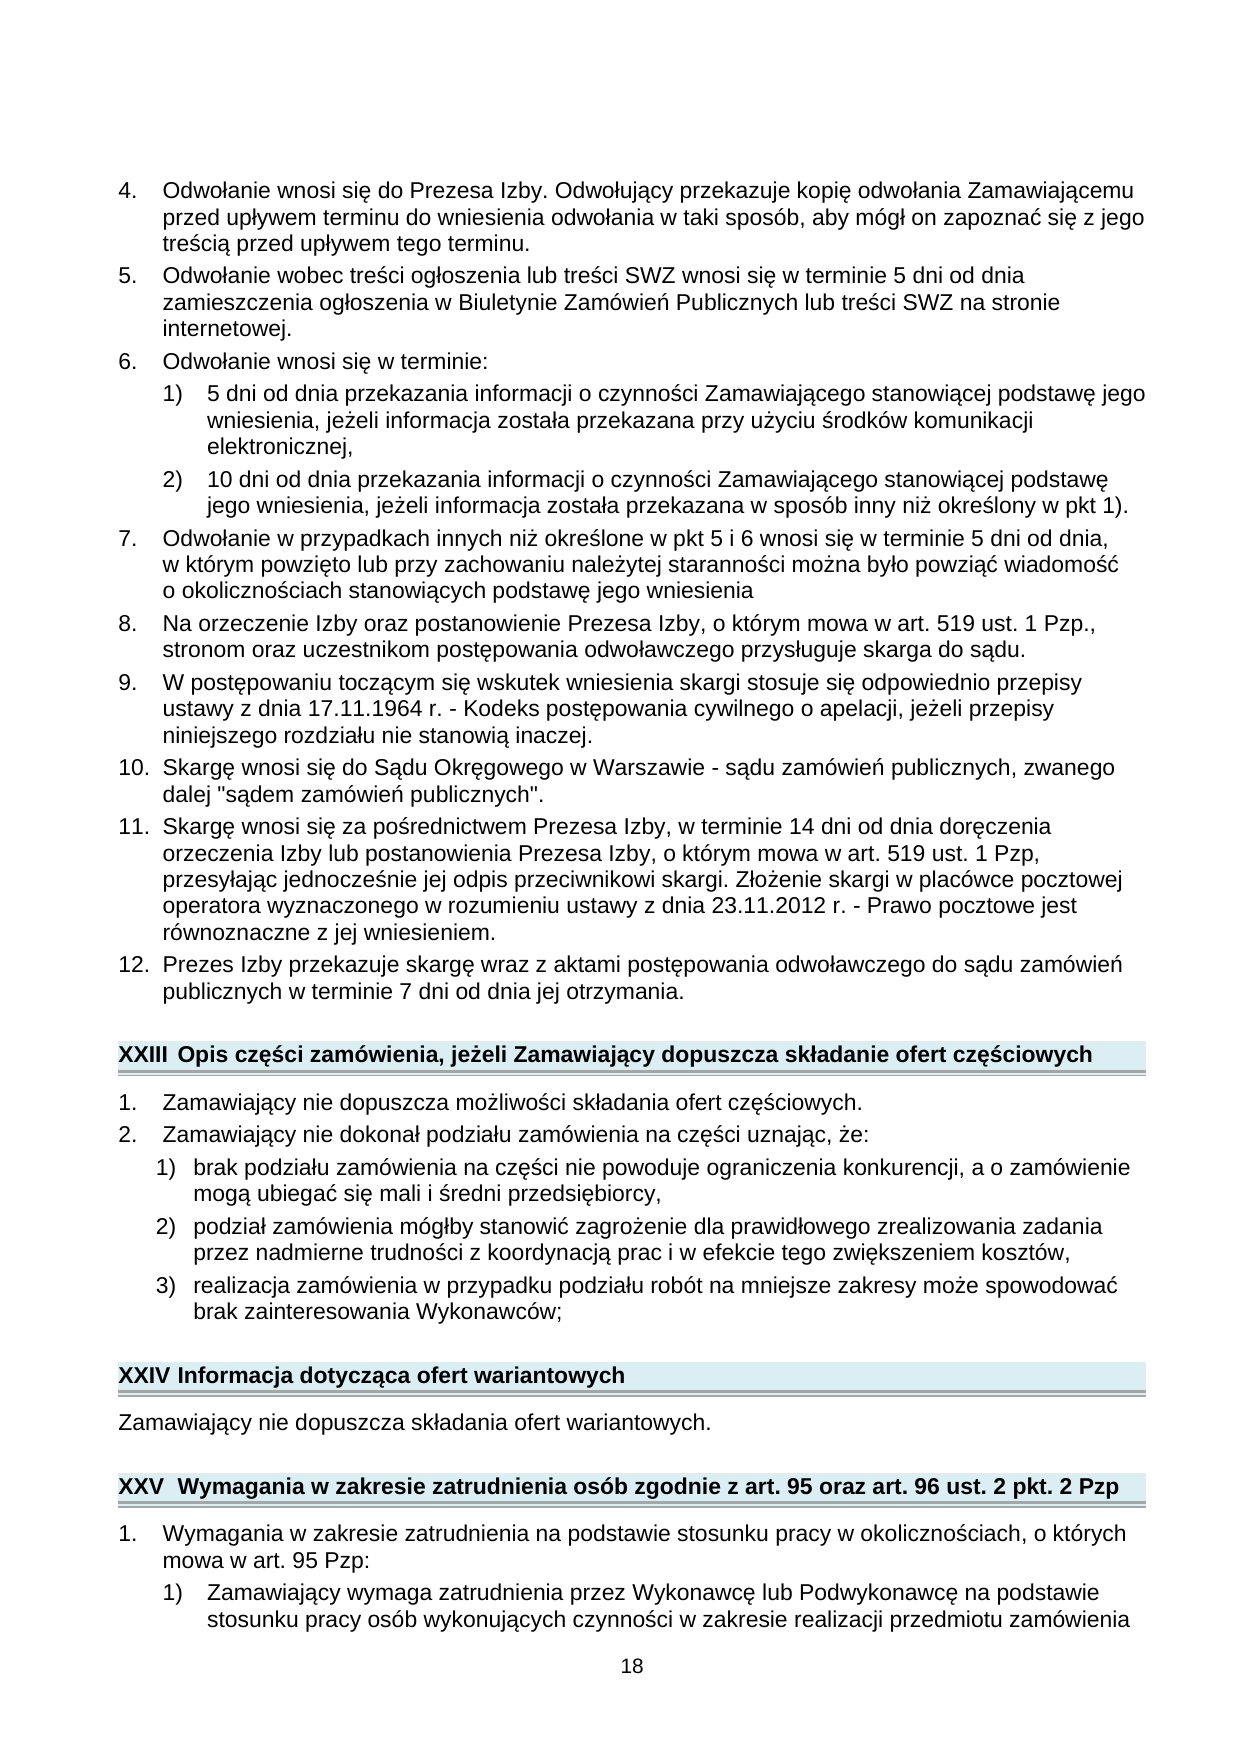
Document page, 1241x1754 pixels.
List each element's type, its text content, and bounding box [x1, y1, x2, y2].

text XXV Wymagania w zakresie zatrudnienia osób zgodnie z art. 95 oraz art. 96 ust. 2 pkt. 2 Pzp [118, 1473, 1146, 1501]
list Zamawiający nie dokonał podziału zamówienia na części uznając, że: [118, 1121, 1146, 1148]
text 9. W postępowaniu toczącym się wskutek wniesienia skargi stosuje się odpowiednio przepisy ustawy z dnia 17.11.1964 r. - Kodeks postępowania cywilnego o apelacji, jeżeli przepisy niniejszego rozdziału nie stanowią inaczej. [118, 669, 1146, 748]
list Zamawiający nie dopuszcza składania ofert wariantowych. [118, 1409, 1146, 1436]
text 12. Prezes Izby przekazuje skargę wraz z aktami postępowania odwoławczego do sądu zamówień publicznych w terminie 7 dni od dnia jej otrzymania. [118, 951, 1146, 1004]
text 8. Na orzeczenie Izby oraz postanowienie Prezesa Izby, o którym mowa w art. 519 ust. 1 Pzp., stronom oraz uczestnikom postępowania odwoławczego przysługuje skarga do sądu. [118, 610, 1146, 663]
text 11. Skargę wnosi się za pośrednictwem Prezesa Izby, w terminie 14 dni od dnia doręczenia orzeczenia Izby lub postanowienia Prezesa Izby, o którym mowa w art. 519 ust. 1 Pzp, przesyłając jednocześnie jej odpis przeciwnikowi skargi. Złożenie skargi w placówce pocztowej operatora wyznaczonego w rozumieniu ustawy z dnia 23.11.2012 r. - Prawo pocztowe jest równoznaczne z jej wniesieniem. [118, 813, 1146, 945]
text 6. Odwołanie wnosi się w terminie: [118, 348, 1146, 374]
text 2) 10 dni od dnia przekazania informacji o czynności Zamawiającego stanowiącej podstawę jego wniesienia, jeżeli informacja została przekazana w sposób inny niż określony w pkt 1). [162, 466, 1146, 518]
list realizacja zamówienia w przypadku podziału robót na mniejsze zakresy może spowodować brak zainteresowania Wykonawców; [156, 1272, 1146, 1324]
text 10. Skargę wnosi się do Sądu Okręgowego w Warszawie - sądu zamówień publicznych, zwanego dalej "sądem zamówień publicznych". [118, 754, 1146, 807]
list brak podziału zamówienia na części nie powoduje ograniczenia konkurencji, a o zamówienie mogą ubiegać się mali i średni przedsiębiorcy, [156, 1154, 1146, 1207]
list Wymagania w zakresie zatrudnienia na podstawie stosunku pracy w okolicznościach, o których mowa w art. 95 Pzp: [118, 1520, 1146, 1573]
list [162, 1579, 1146, 1632]
text 5. Odwołanie wobec treści ogłoszenia lub treści SWZ wnosi się w terminie 5 dni od dnia zamieszczenia ogłoszenia w Biuletynie Zamówień Publicznych lub treści SWZ na stronie internetowej. [118, 262, 1146, 342]
text XXIII Opis części zamówienia, jeżeli Zamawiający dopuszcza składanie ofert częściowych [118, 1041, 1146, 1070]
text 7. Odwołanie w przypadkach innych niż określone w pkt 5 i 6 wnosi się w terminie 5 dni od dnia, w którym powzięto lub przy zachowaniu należytej staranności można było powziąć wiadomość o okolicznościach stanowiących podstawę jego wniesienia [118, 525, 1146, 604]
list Zamawiający nie dopuszcza możliwości składania ofert częściowych. [118, 1089, 1146, 1115]
list podział zamówienia mógłby stanowić zagrożenie dla prawidłowego zrealizowania zadania przez nadmierne trudności z koordynacją prac i w efekcie tego zwiększeniem kosztów, [156, 1213, 1146, 1266]
text XXIV Informacja dotycząca ofert wariantowych [118, 1362, 1146, 1390]
text 4. Odwołanie wnosi się do Prezesa Izby. Odwołujący przekazuje kopię odwołania Zamawiającemu przed upływem terminu do wniesienia odwołania w taki sposób, aby mógł on zapoznać się z jego treścią przed upływem tego terminu. [118, 177, 1146, 256]
text 1) 5 dni od dnia przekazania informacji o czynności Zamawiającego stanowiącej podstawę jego wniesienia, jeżeli informacja została przekazana przy użyciu środków komunikacji elektronicznej, [162, 380, 1146, 459]
